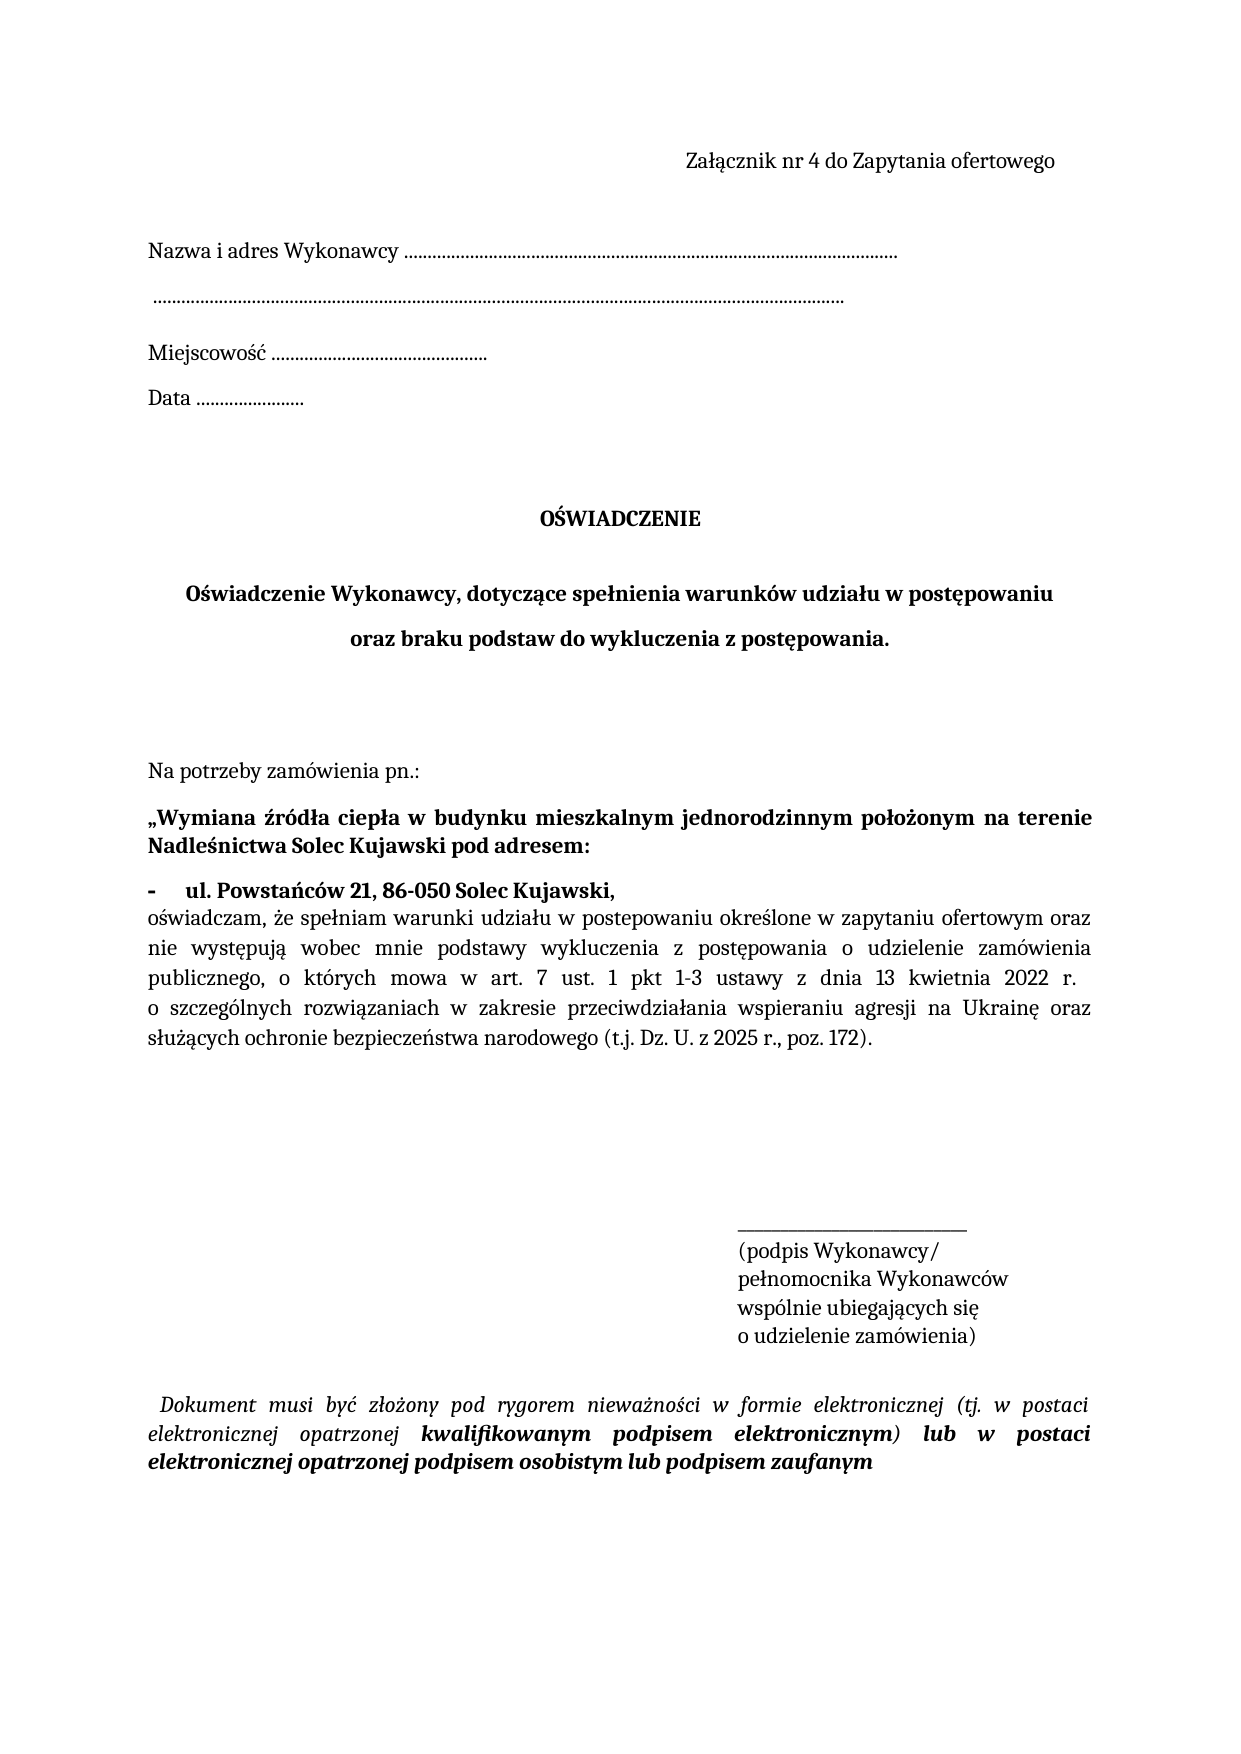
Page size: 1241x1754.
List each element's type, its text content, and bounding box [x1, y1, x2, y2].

text ................................................................................................................................................... Miejscowość .............................................. [148, 283, 1093, 366]
text o udzielenie zamówienia) [738, 1323, 1093, 1349]
text Oświadczenie Wykonawcy, dotyczące spełnienia warunków udziału w postępowaniu [148, 581, 1093, 607]
text Załącznik nr 4 do Zapytania ofertowego [148, 148, 1093, 174]
text pełnomocnika Wykonawców [738, 1266, 1093, 1292]
text Na potrzeby zamówienia pn.: [148, 757, 1093, 784]
text „Wymiana źródła ciepła w budynku mieszkalnym jednorodzinnym położonym na terenie Nadleśnictwa Solec Kujawski pod adresem: [148, 804, 1093, 859]
text Dokument musi być złożony pod rygorem nieważności w formie elektronicznej (tj. w postaci elektronicznej opatrzonej kwalifikowanym podpisem elektronicznym) lub w postaci elektronicznej opatrzonej podpisem osobistym lub podpisem zaufanym [148, 1364, 1093, 1475]
text Data ....................... [148, 385, 1093, 441]
text Nazwa i adres Wykonawcy ......................................................................................................... [148, 238, 1093, 264]
text OŚWIADCZENIE [148, 505, 1093, 562]
list ul. Powstańców 21, 86-050 Solec Kujawski, [148, 878, 1093, 904]
text ___________________________ [738, 1209, 1093, 1235]
text oświadczam, że spełniam warunki udziału w postepowaniu określone w zapytaniu ofertowym oraz nie występują wobec mnie podstawy wykluczenia z postępowania o udzielenie zamówienia publicznego, o których mowa w art. 7 ust. 1 pkt 1-3 ustawy z dnia 13 kwietnia 2022 r. o szczególnych rozwiązaniach w zakresie przeciwdziałania wspieraniu agresji na Ukrainę oraz służących ochronie bezpieczeństwa narodowego (t.j. Dz. U. z 2025 r., poz. 172). [148, 904, 1093, 1051]
text wspólnie ubiegających się [738, 1294, 1093, 1321]
text oraz braku podstaw do wykluczenia z postępowania. [148, 626, 1093, 682]
text (podpis Wykonawcy/ [738, 1237, 1093, 1264]
